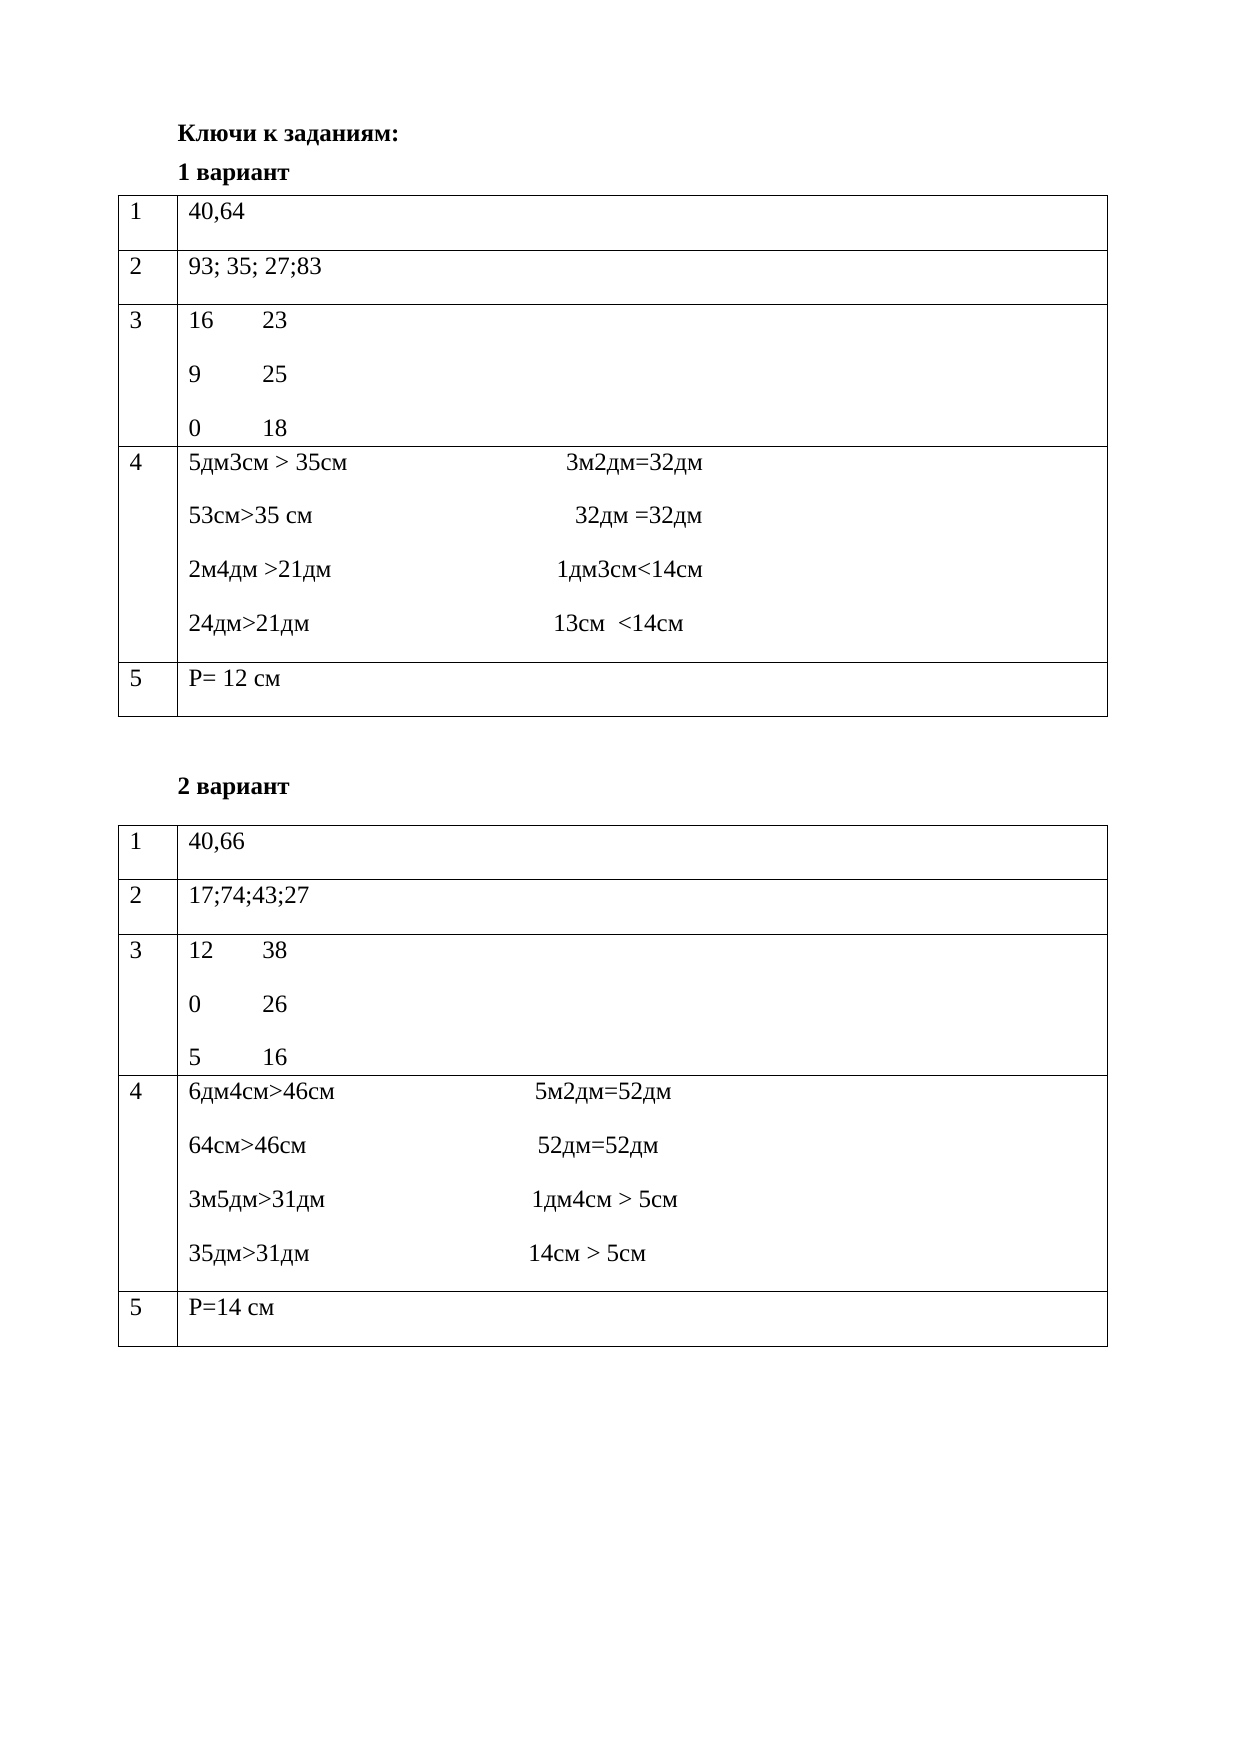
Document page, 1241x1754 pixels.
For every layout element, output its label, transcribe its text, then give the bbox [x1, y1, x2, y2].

table_cell 12 38 0 26 5 16 [178, 935, 1107, 1075]
table_cell Р= 12 см [178, 663, 1107, 716]
table_header 1 [119, 826, 177, 879]
table_cell Р=14 см [178, 1292, 1107, 1346]
table_cell 93; 35; 27;83 [178, 251, 1107, 304]
table_cell 4 [119, 447, 177, 662]
table_cell 5 [119, 1292, 177, 1346]
table_cell 2 [119, 880, 177, 934]
table_cell 6дм4см>46см 5м2дм=52дм 64см>46см 52дм=52дм 3м5дм>31дм 1дм4см > 5см 35дм>31дм 14см > 5см [178, 1076, 1107, 1291]
table_cell 16 23 9 25 0 18 [178, 305, 1107, 446]
table_header 1 [119, 196, 177, 250]
text 2 вариант [177, 771, 1152, 800]
table_cell 3 [119, 305, 177, 446]
table_cell 2 [119, 251, 177, 304]
table_cell 3 [119, 935, 177, 1075]
text 1 вариант [177, 157, 1152, 185]
table_cell 4 [119, 1076, 177, 1291]
table_header 40,64 [178, 196, 1107, 250]
table_cell 17;74;43;27 [178, 880, 1107, 934]
table_cell 5дм3см > 35см 3м2дм=32дм 53см>35 см 32дм =32дм 2м4дм >21дм 1дм3см<14см 24дм>21дм 13см <14см [178, 447, 1107, 662]
table_header 40,66 [178, 826, 1107, 879]
table_cell 5 [119, 663, 177, 716]
text Ключи к заданиям: [177, 118, 1152, 147]
